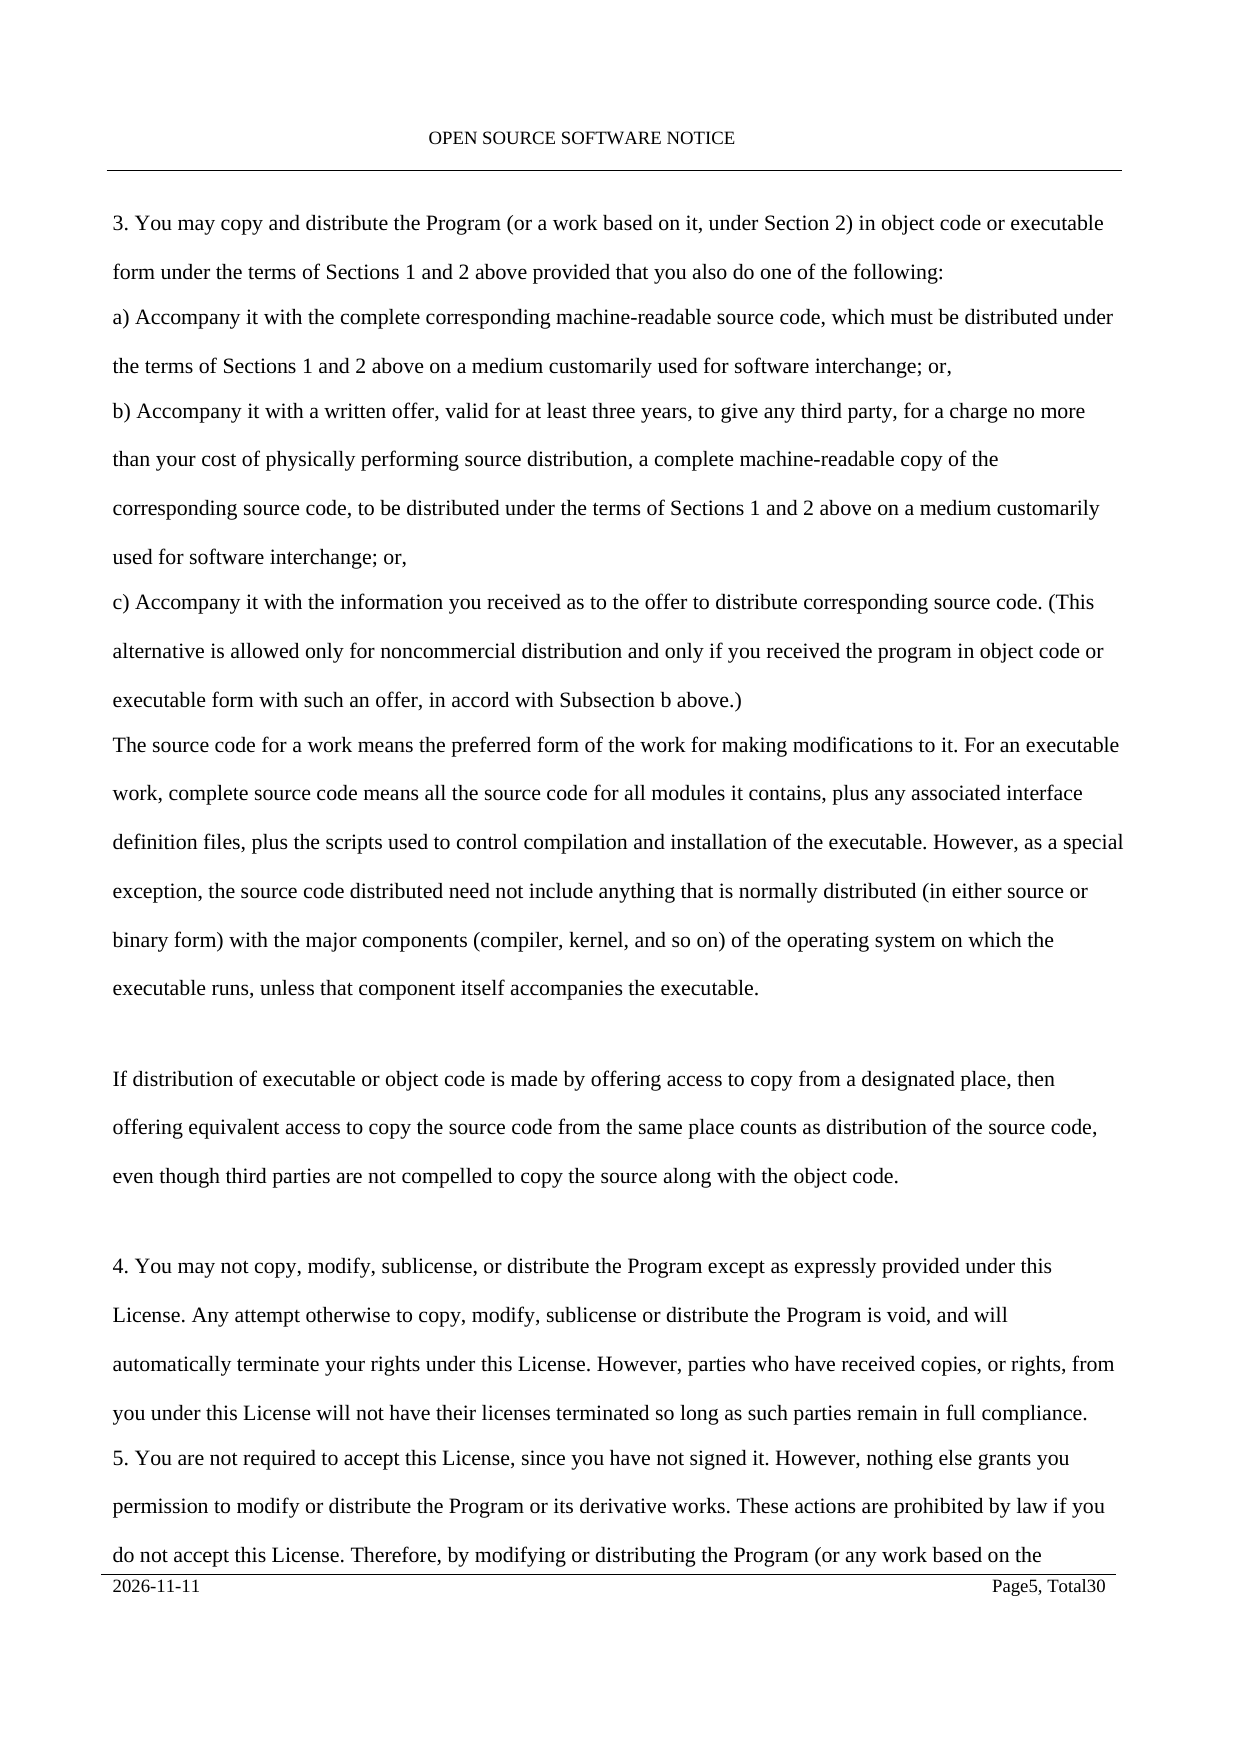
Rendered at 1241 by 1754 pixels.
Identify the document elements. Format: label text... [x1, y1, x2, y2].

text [112, 1441, 1128, 1571]
text b) Accompany it with a written offer, valid for at least three years, to give any third party, for a charge no more than your cost of physically performing source distribution, a complete machine-readable copy of the corresponding source code, to be distributed under the terms of Sections 1 and 2 above on a medium customarily used for software interchange; or, [112, 394, 1128, 573]
text The source code for a work means the preferred form of the work for making modifications to it. For an executable work, complete source code means all the source code for all modules it contains, plus any associated interface definition files, plus the scripts used to control compilation and installation of the executable. However, as a special exception, the source code distributed need not include anything that is normally distributed (in either source or binary form) with the major components (compiler, kernel, and so on) of the operating system on which the executable runs, unless that component itself accompanies the executable. [112, 728, 1128, 1004]
text 4. You may not copy, modify, sublicense, or distribute the Program except as expressly provided under this License. Any attempt otherwise to copy, modify, sublicense or distribute the Program is void, and will automatically terminate your rights under this License. However, parties who have received copies, or rights, from you under this License will not have their licenses terminated so long as such parties remain in full compliance. [112, 1250, 1128, 1428]
text a) Accompany it with the complete corresponding machine-readable source code, which must be distributed under the terms of Sections 1 and 2 above on a medium customarily used for software interchange; or, [112, 300, 1128, 381]
text If distribution of executable or object code is made by offering access to copy from a designated place, then offering equivalent access to copy the source code from the same place counts as distribution of the source code, even though third parties are not compelled to copy the source along with the object code. [112, 1062, 1128, 1192]
text c) Accompany it with the information you received as to the offer to distribute corresponding source code. (This alternative is allowed only for noncommercial distribution and only if you received the program in object code or executable form with such an offer, in accord with Subsection b above.) [112, 585, 1128, 715]
text 3. You may copy and distribute the Program (or a work based on it, under Section 2) in object code or executable form under the terms of Sections 1 and 2 above provided that you also do one of the following: [112, 206, 1128, 288]
